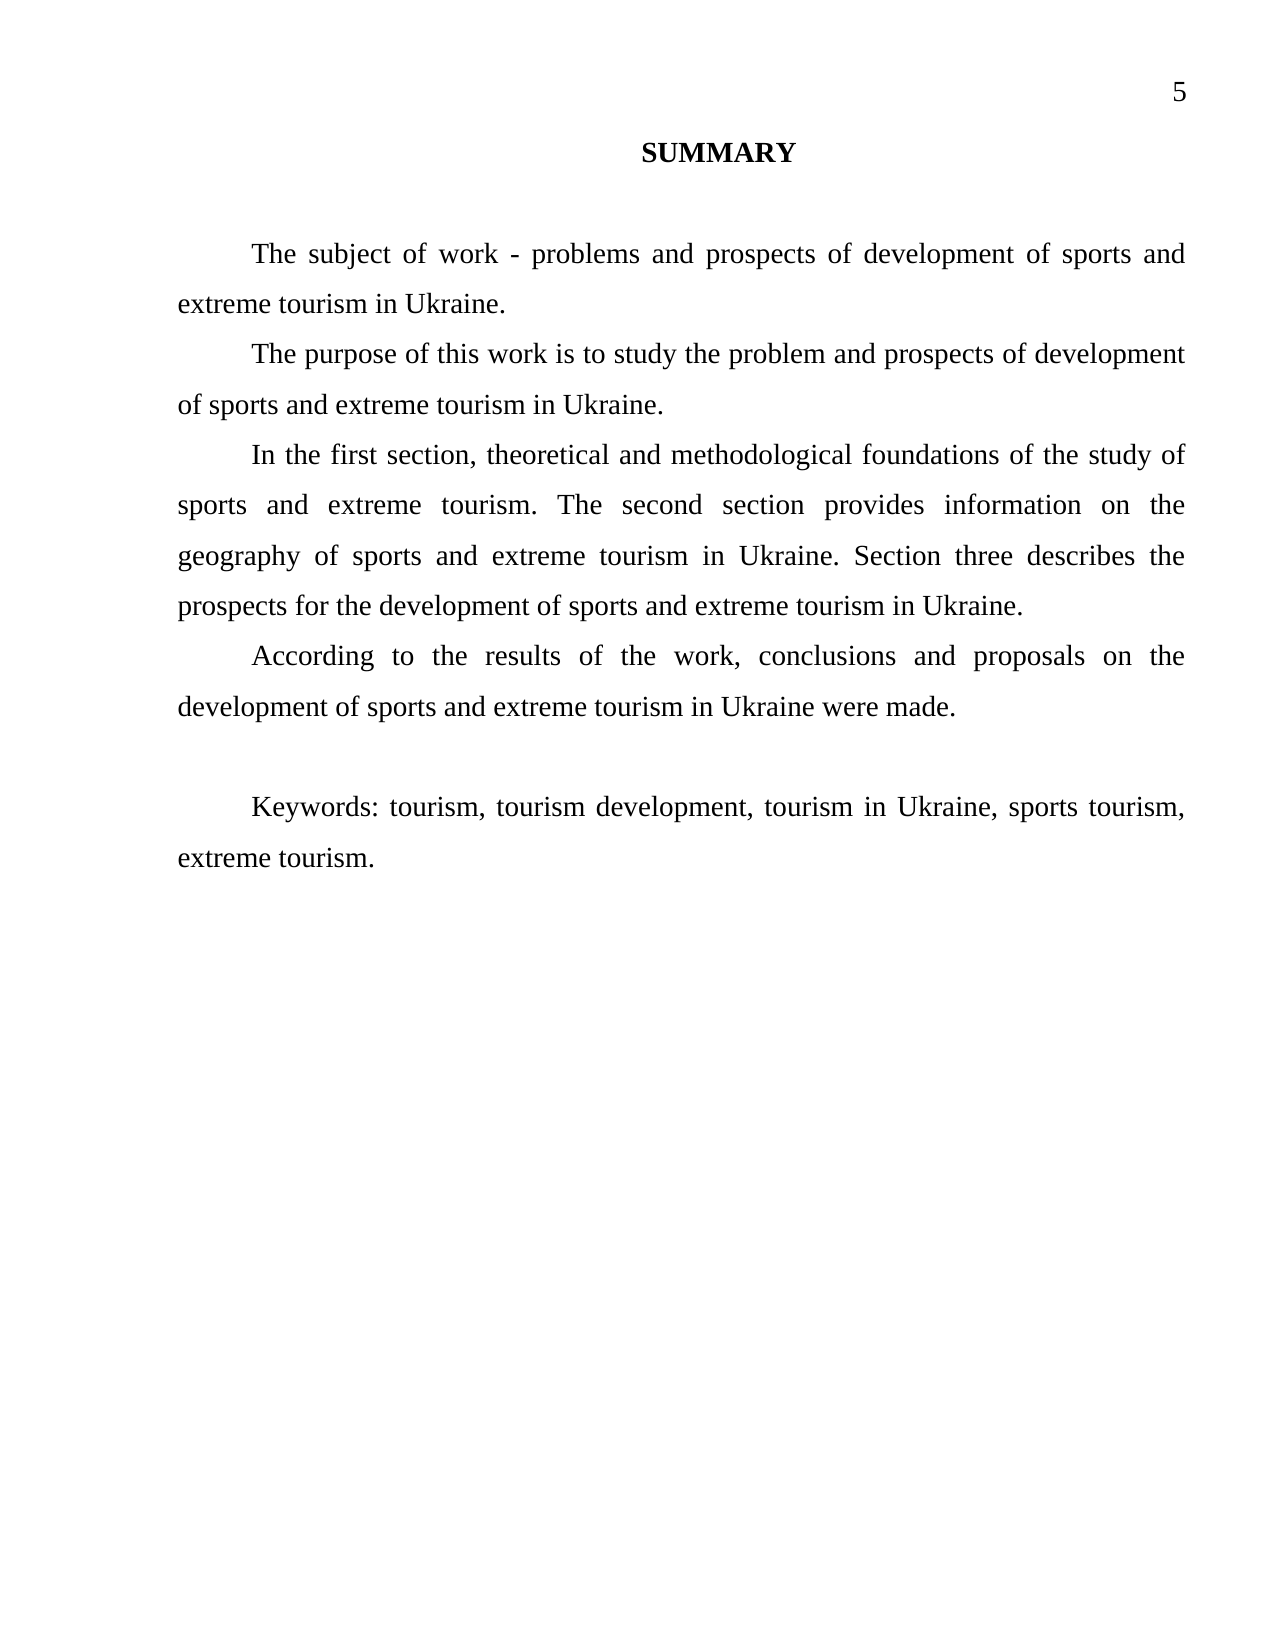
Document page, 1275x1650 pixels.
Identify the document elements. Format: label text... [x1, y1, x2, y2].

text SUMMARY [177, 135, 1186, 169]
text In the first section, theoretical and methodological foundations of the study of sports and extreme tourism. The second section provides information on the geography of sports and extreme tourism in Ukraine. Section three describes the prospects for the development of sports and extreme tourism in Ukraine. [177, 437, 1186, 622]
text The subject of work - problems and prospects of development of sports and extreme tourism in Ukraine. [177, 236, 1186, 320]
text Keywords: tourism, tourism development, tourism in Ukraine, sports tourism, extreme tourism. [177, 789, 1186, 873]
text According to the results of the work, conclusions and proposals on the development of sports and extreme tourism in Ukraine were made. [177, 638, 1186, 722]
text The purpose of this work is to study the problem and prospects of development of sports and extreme tourism in Ukraine. [177, 337, 1186, 420]
